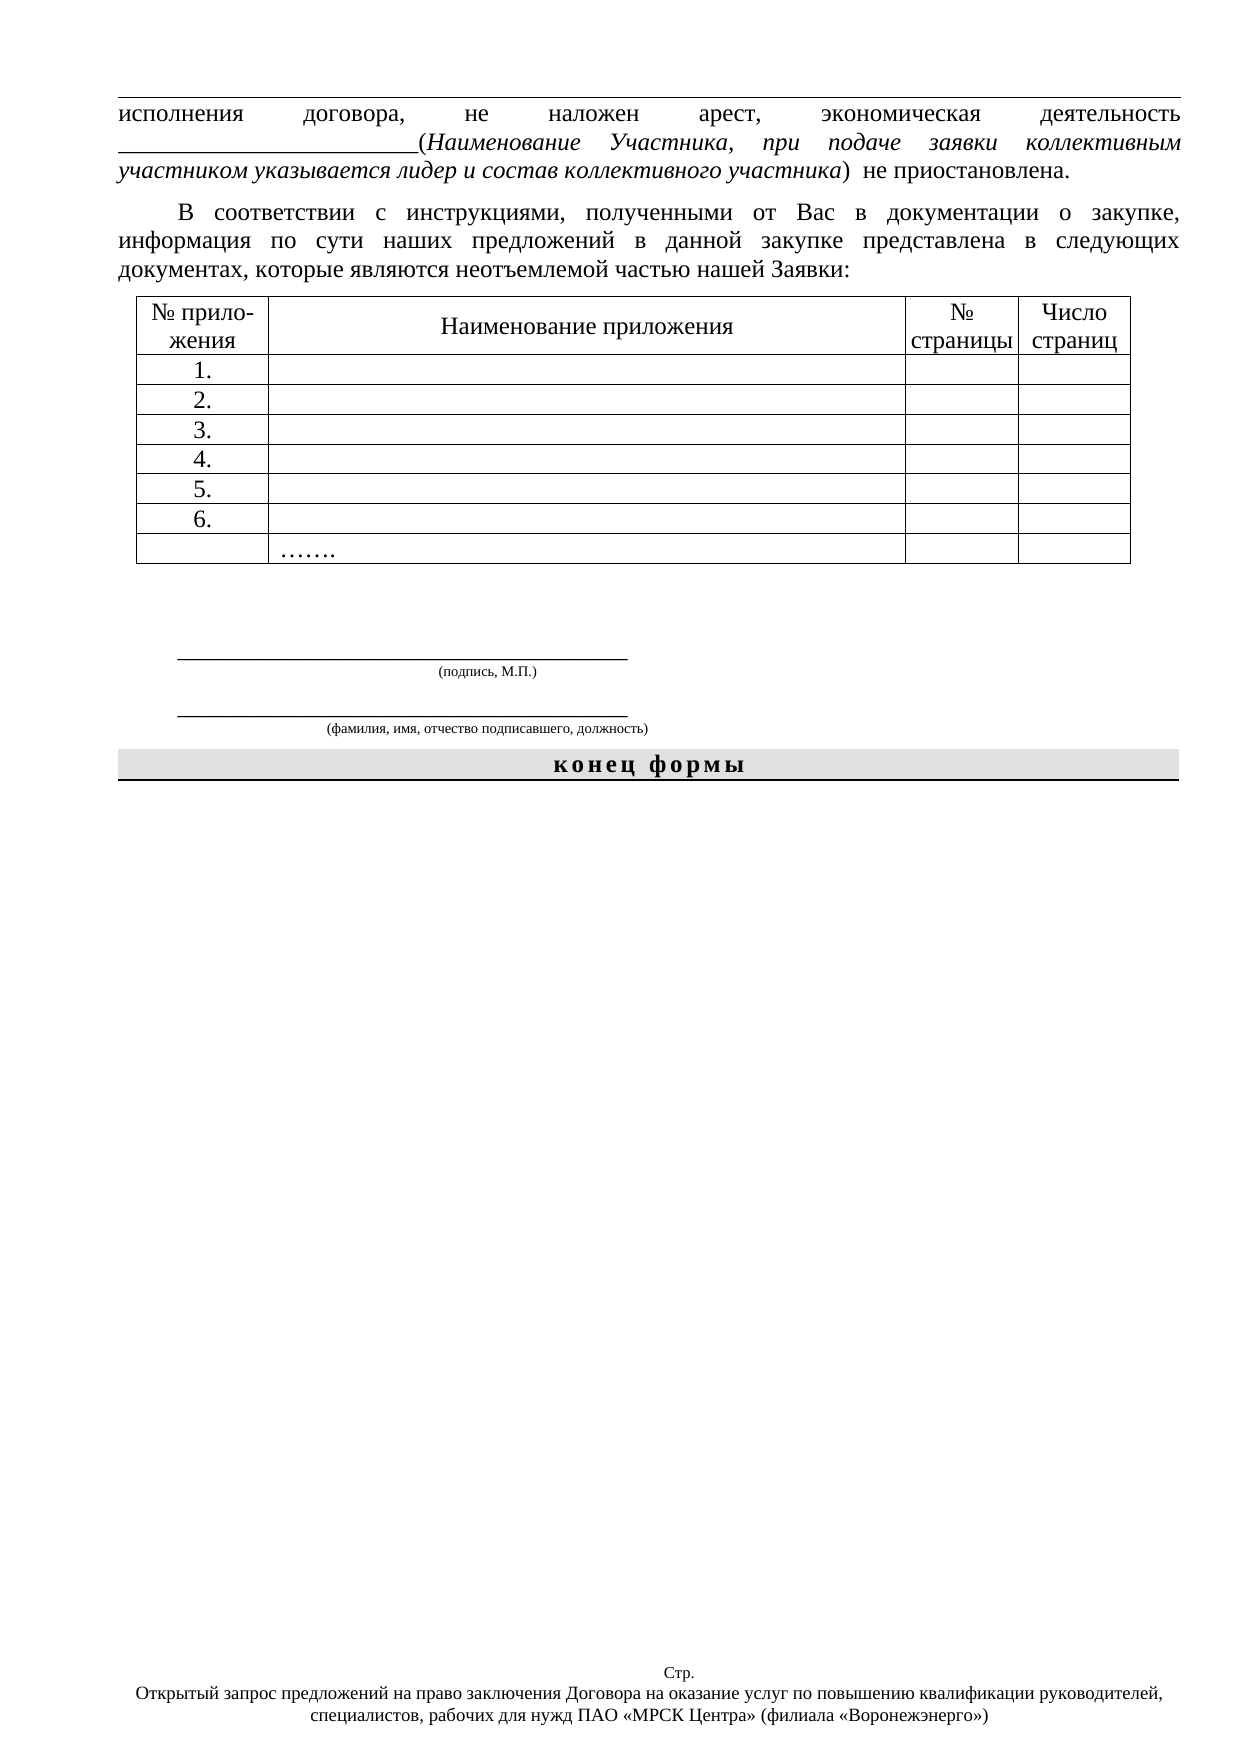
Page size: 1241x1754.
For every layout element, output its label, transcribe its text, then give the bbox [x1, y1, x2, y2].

table_cell [906, 355, 1018, 384]
table_cell [1019, 385, 1130, 414]
text ____________________________________ [118, 634, 1181, 662]
table_cell [269, 385, 905, 414]
table_cell 3. [137, 415, 268, 443]
table_cell [1019, 504, 1130, 533]
table_cell [906, 474, 1018, 503]
table_cell [906, 504, 1018, 533]
table_header Число страниц [1019, 297, 1130, 354]
table_cell [1019, 415, 1130, 443]
table_cell [906, 385, 1018, 414]
table_cell 5. [137, 474, 268, 503]
table_cell [1019, 445, 1130, 473]
table_cell 1. [137, 355, 268, 384]
table_header № страницы [906, 297, 1018, 354]
table_cell [906, 415, 1018, 443]
table_cell ……. [269, 534, 905, 563]
table_cell 4. [137, 445, 268, 473]
table_cell [269, 504, 905, 533]
text ____________________________________ [118, 691, 1181, 720]
text В соответствии с инструкциями, полученными от Вас в документации о закупке, информация по сути наших предложений в данной закупке представлена в следующих документах, которые являются неотъемлемой частью нашей Заявки: [118, 197, 1181, 283]
table_cell [137, 534, 268, 563]
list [118, 98, 1181, 184]
table_cell [906, 445, 1018, 473]
table_cell 6. [137, 504, 268, 533]
table_cell [269, 474, 905, 503]
table_header Наименование приложения [269, 297, 905, 354]
table_cell [1019, 355, 1130, 384]
table_cell [269, 445, 905, 473]
table_cell [269, 415, 905, 443]
text (фамилия, имя, отчество подписавшего, должность) [118, 720, 797, 749]
table_cell [1019, 534, 1130, 563]
text (подпись, М.П.) [118, 662, 797, 691]
table_cell 2. [137, 385, 268, 414]
text конец формы [118, 749, 1179, 779]
table_header № прило-жения [137, 297, 268, 354]
table_cell [1019, 474, 1130, 503]
table_cell [906, 534, 1018, 563]
table_cell [269, 355, 905, 384]
